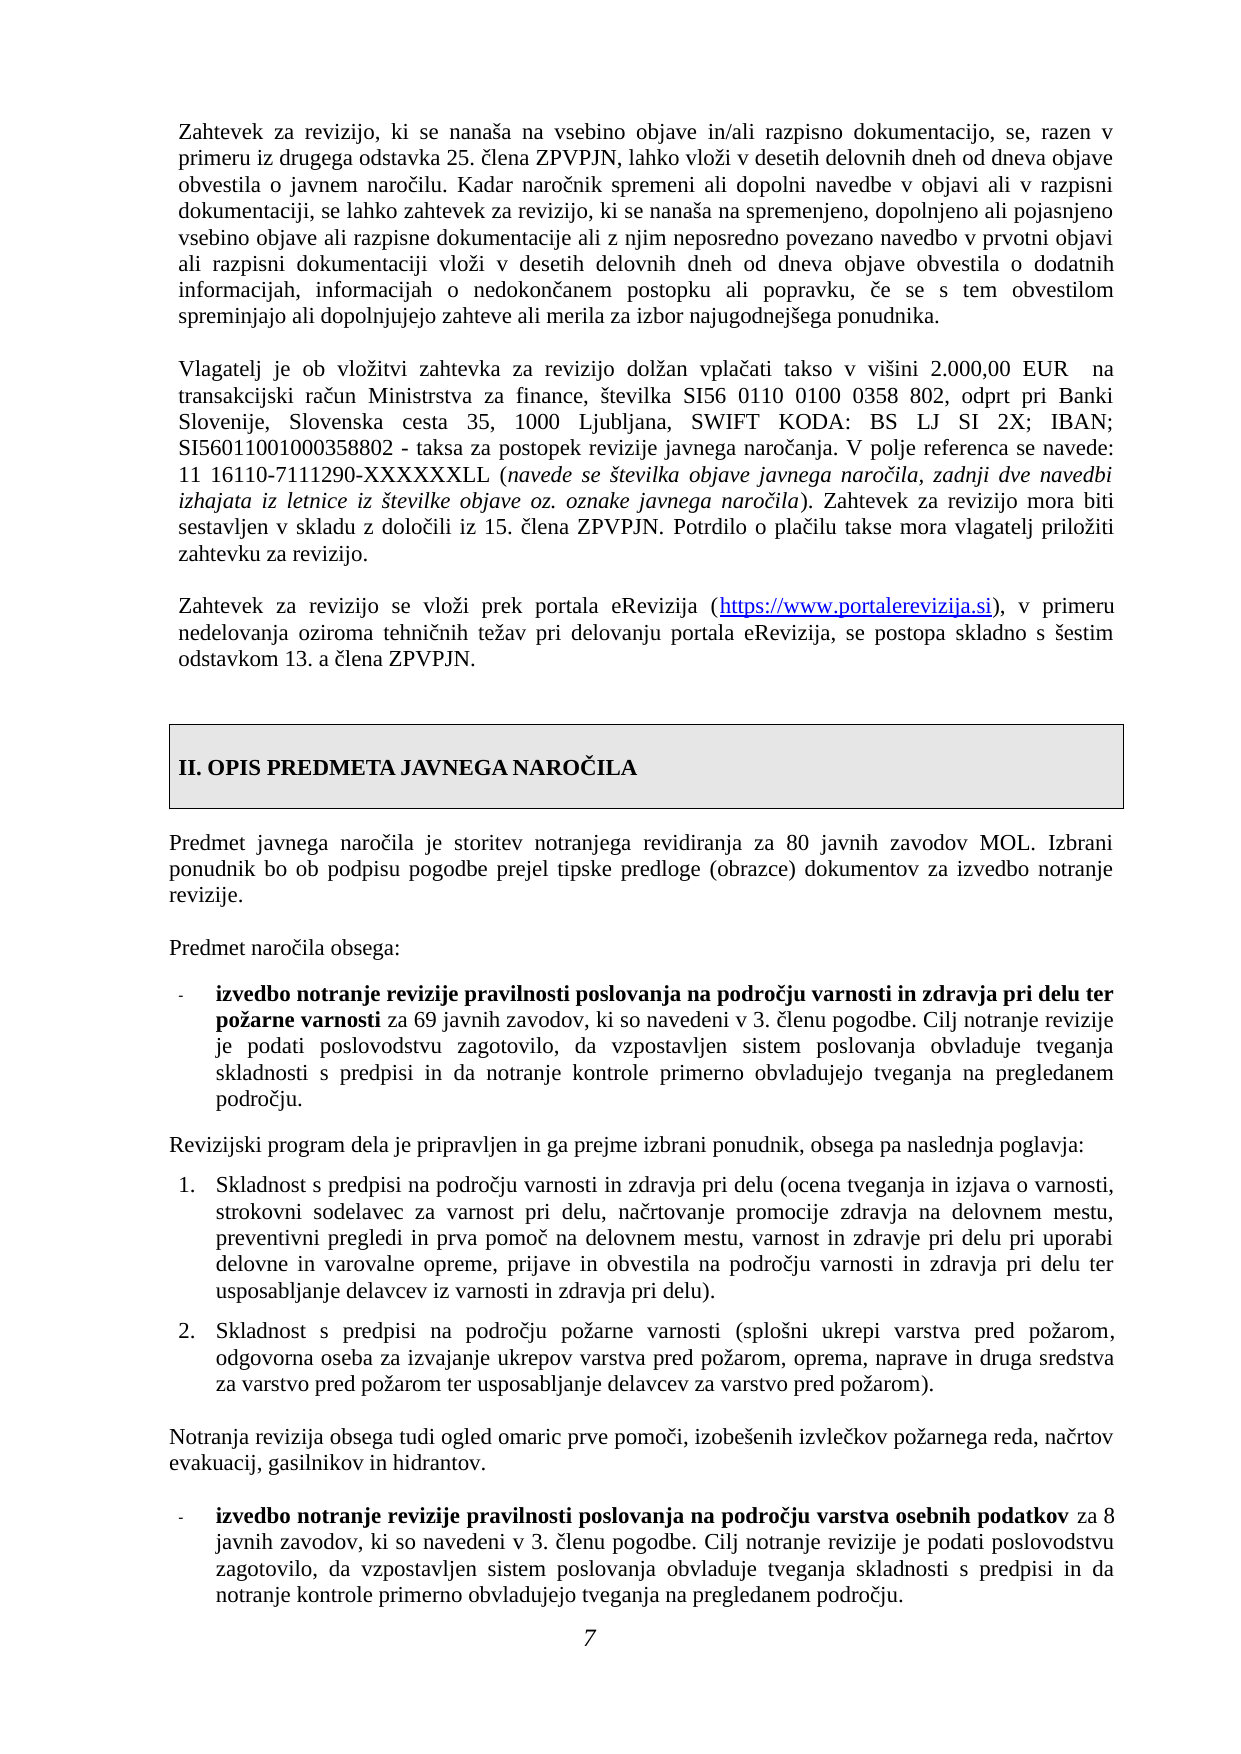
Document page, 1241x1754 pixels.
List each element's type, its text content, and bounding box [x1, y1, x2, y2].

list Skladnost s predpisi na področju požarne varnosti (splošni ukrepi varstva pred požarom, odgovorna oseba za izvajanje ukrepov varstva pred požarom, oprema, naprave in druga sredstva za varstvo pred požarom ter usposabljanje delavcev za varstvo pred požarom). [178, 1317, 1115, 1397]
text Notranja revizija obsega tudi ogled omaric prve pomoči, izobešenih izvlečkov požarnega reda, načrtov evakuacij, gasilnikov in hidrantov. [169, 1423, 1115, 1476]
text Revizijski program dela je pripravljen in ga prejme izbrani ponudnik, obsega pa naslednja poglavja: [169, 1131, 1115, 1157]
list izvedbo notranje revizije pravilnosti poslovanja na področju varnosti in zdravja pri delu ter požarne varnosti za 69 javnih zavodov, ki so navedeni v 3. členu pogodbe. Cilj notranje revizije je podati poslovodstvu zagotovilo, da vzpostavljen sistem poslovanja obvladuje tveganja skladnosti s predpisi in da notranje kontrole primerno obvladujejo tveganja na pregledanem področju. [178, 980, 1115, 1111]
text Predmet naročila obsega: [169, 934, 1115, 961]
list II. OPIS PREDMETA JAVNEGA NAROČILA [170, 751, 1123, 777]
text Zahtevek za revizijo, ki se nanaša na vsebino objave in/ali razpisno dokumentacijo, se, razen v primeru iz drugega odstavka 25. člena ZPVPJN, lahko vloži v desetih delovnih dneh od dneva objave obvestila o javnem naročilu. Kadar naročnik spremeni ali dopolni navedbe v objavi ali v razpisni dokumentaciji, se lahko zahtevek za revizijo, ki se nanaša na spremenjeno, dopolnjeno ali pojasnjeno vsebino objave ali razpisne dokumentacije ali z njim neposredno povezano navedbo v prvotni objavi ali razpisni dokumentaciji vloži v desetih delovnih dneh od dneva objave obvestila o dodatnih informacijah, informacijah o nedokončanem postopku ali popravku, če se s tem obvestilom spreminjajo ali dopolnjujejo zahteve ali merila za izbor najugodnejšega ponudnika. [178, 118, 1115, 329]
text Predmet javnega naročila je storitev notranjega revidiranja za 80 javnih zavodov MOL. Izbrani ponudnik bo ob podpisu pogodbe prejel tipske predloge (obrazce) dokumentov za izvedbo notranje revizije. [169, 829, 1115, 908]
list izvedbo notranje revizije pravilnosti poslovanja na področju varstva osebnih podatkov za 8 javnih zavodov, ki so navedeni v 3. členu pogodbe. Cilj notranje revizije je podati poslovodstvu zagotovilo, da vzpostavljen sistem poslovanja obvladuje tveganja skladnosti s predpisi in da notranje kontrole primerno obvladujejo tveganja na pregledanem področju. [178, 1502, 1115, 1607]
list Skladnost s predpisi na področju varnosti in zdravja pri delu (ocena tveganja in izjava o varnosti, strokovni sodelavec za varnost pri delu, načrtovanje promocije zdravja na delovnem mestu, preventivni pregledi in prva pomoč na delovnem mestu, varnost in zdravje pri delu pri uporabi delovne in varovalne opreme, prijave in obvestila na področju varnosti in zdravja pri delu ter usposabljanje delavcev iz varnosti in zdravja pri delu). [178, 1171, 1115, 1303]
text Vlagatelj je ob vložitvi zahtevka za revizijo dolžan vplačati takso v višini 2.000,00 EUR na transakcijski račun Ministrstva za finance, številka SI56 0110 0100 0358 802, odprt pri Banki Slovenije, Slovenska cesta 35, 1000 Ljubljana, SWIFT KODA: BS LJ SI 2X; IBAN; SI56011001000358802 - taksa za postopek revizije javnega naročanja. V polje referenca se navede: 11 16110-7111290-XXXXXXLL (navede se številka objave javnega naročila, zadnji dve navedbi izhajata iz letnice iz številke objave oz. oznake javnega naročila). Zahtevek za revizijo mora biti sestavljen v skladu z določili iz 15. člena ZPVPJN. Potrdilo o plačilu takse mora vlagatelj priložiti zahtevku za revizijo. [178, 355, 1115, 566]
text Zahtevek za revizijo se vloži prek portala eRevizija (https://www.portalerevizija.si), v primeru nedelovanja oziroma tehničnih težav pri delovanju portala eRevizija, se postopa skladno s šestim odstavkom 13. a člena ZPVPJN. [178, 592, 1115, 672]
